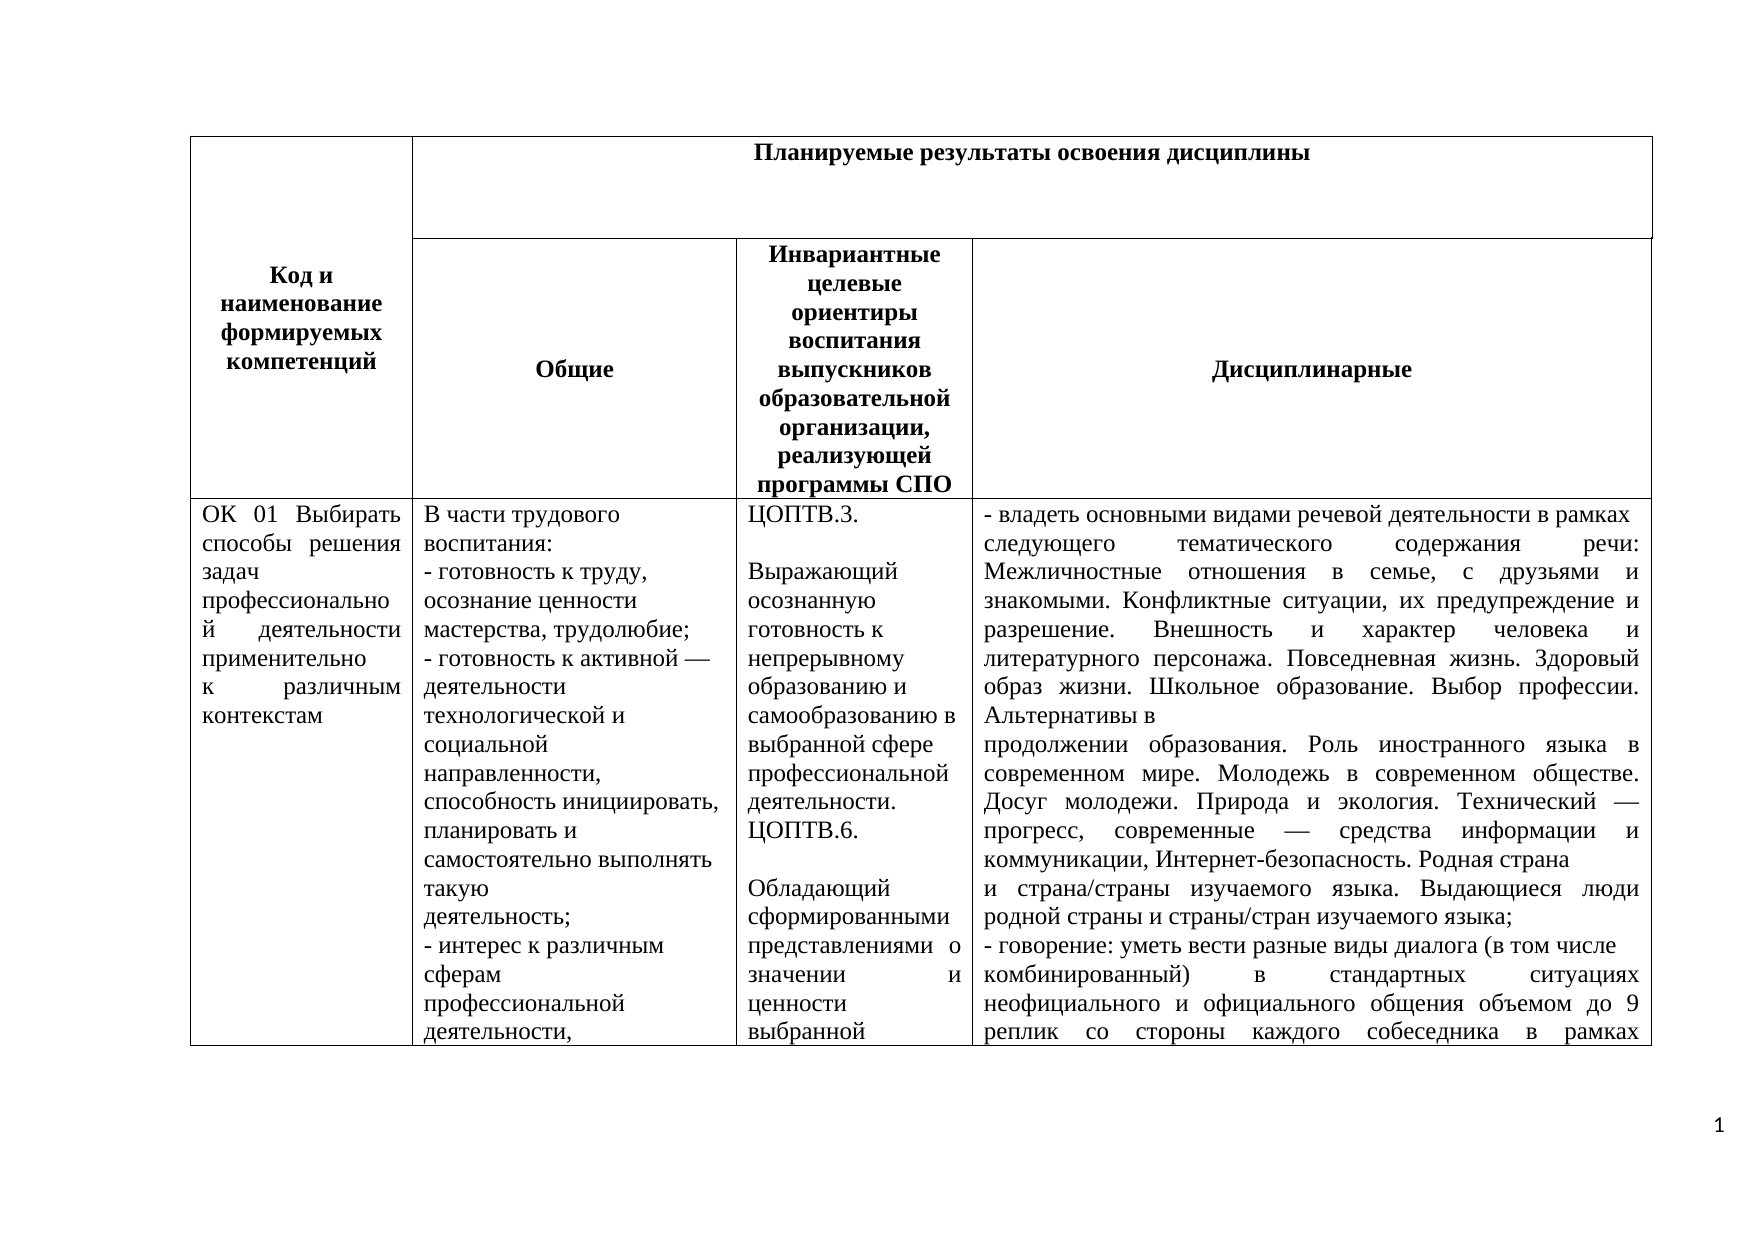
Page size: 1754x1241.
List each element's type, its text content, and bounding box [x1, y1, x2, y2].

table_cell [973, 499, 1651, 1045]
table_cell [737, 499, 972, 1045]
table_header Код и наименование формируемых компетенций [191, 137, 412, 498]
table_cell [191, 499, 412, 1045]
table_header Планируемые результаты освоения дисциплины [413, 137, 1652, 238]
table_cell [413, 499, 736, 1045]
table_cell Инвариантные целевые ориентиры воспитания выпускников образовательной организации, реализующей программы СПО [737, 239, 972, 498]
table_cell Дисциплинарные [973, 239, 1651, 498]
table_cell Общие [413, 239, 736, 498]
